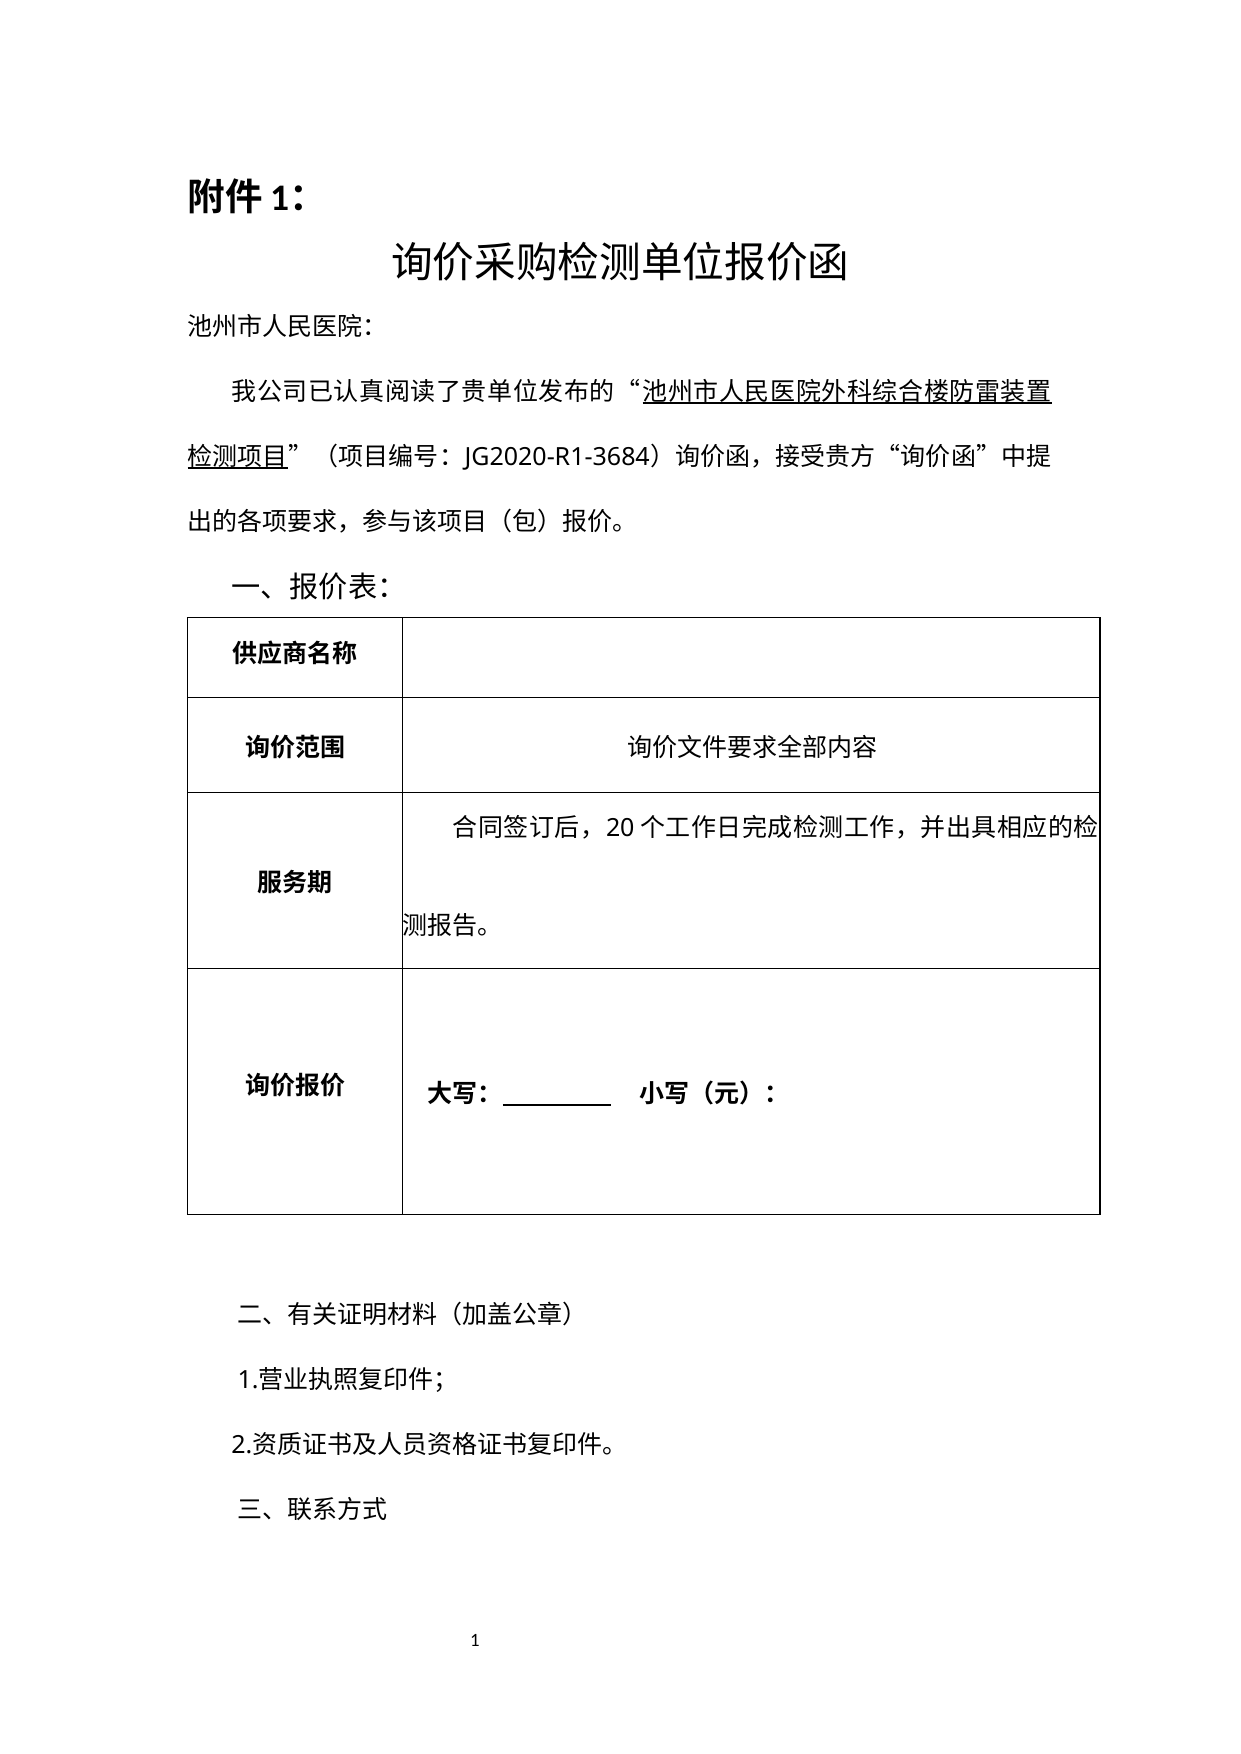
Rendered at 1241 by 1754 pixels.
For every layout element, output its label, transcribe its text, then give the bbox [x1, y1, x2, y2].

table_header 供应商名称 [188, 618, 402, 697]
text 1.营业执照复印件； [187, 1345, 1053, 1410]
table_cell 合同签订后，20个工作日完成检测工作，并出具相应的检测报告。 [403, 793, 1099, 968]
table_cell 服务期 [188, 793, 402, 968]
table_header [403, 618, 1099, 697]
text 三、联系方式 [187, 1475, 1053, 1540]
text 二、有关证明材料（加盖公章） [187, 1280, 1053, 1345]
table_cell 大写： 小写（元）： [403, 969, 1099, 1214]
text 我公司已认真阅读了贵单位发布的“池州市人民医院外科综合楼防雷装置检测项目”（项目编号：JG2020-R1-3684）询价函，接受贵方“询价函”中提出的各项要求，参与该项目（包）报价。 [187, 357, 1053, 552]
text 一、报价表： [187, 552, 1053, 617]
table_cell 询价报价 [188, 969, 402, 1214]
table_cell 询价文件要求全部内容 [403, 698, 1099, 792]
table_cell 询价范围 [188, 698, 402, 792]
text 询价采购检测单位报价函 [187, 227, 1053, 292]
text 2.资质证书及人员资格证书复印件。 [187, 1410, 1053, 1475]
text 池州市人民医院： [187, 292, 1053, 357]
text 附件1： [187, 162, 1053, 227]
